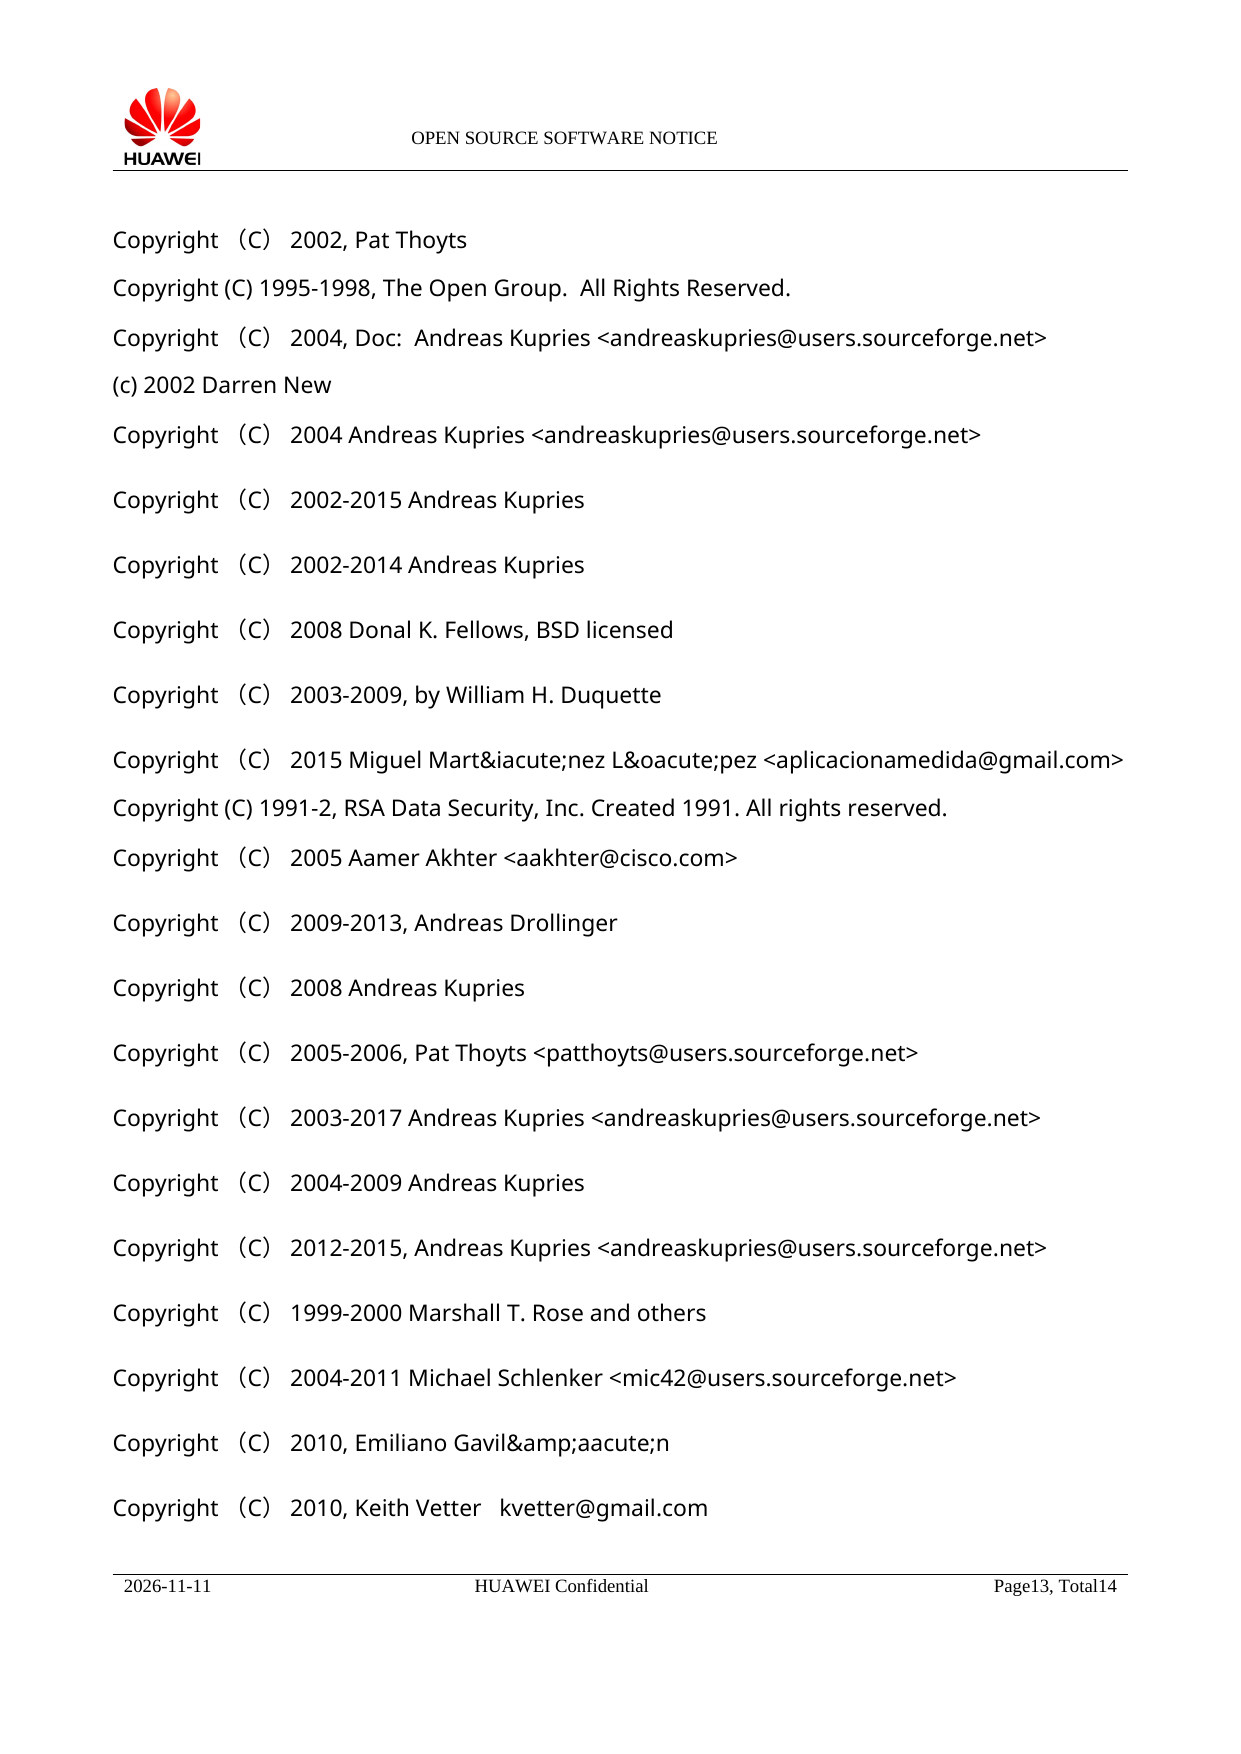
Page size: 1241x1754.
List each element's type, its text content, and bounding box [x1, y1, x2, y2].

picture [124, 88, 201, 165]
